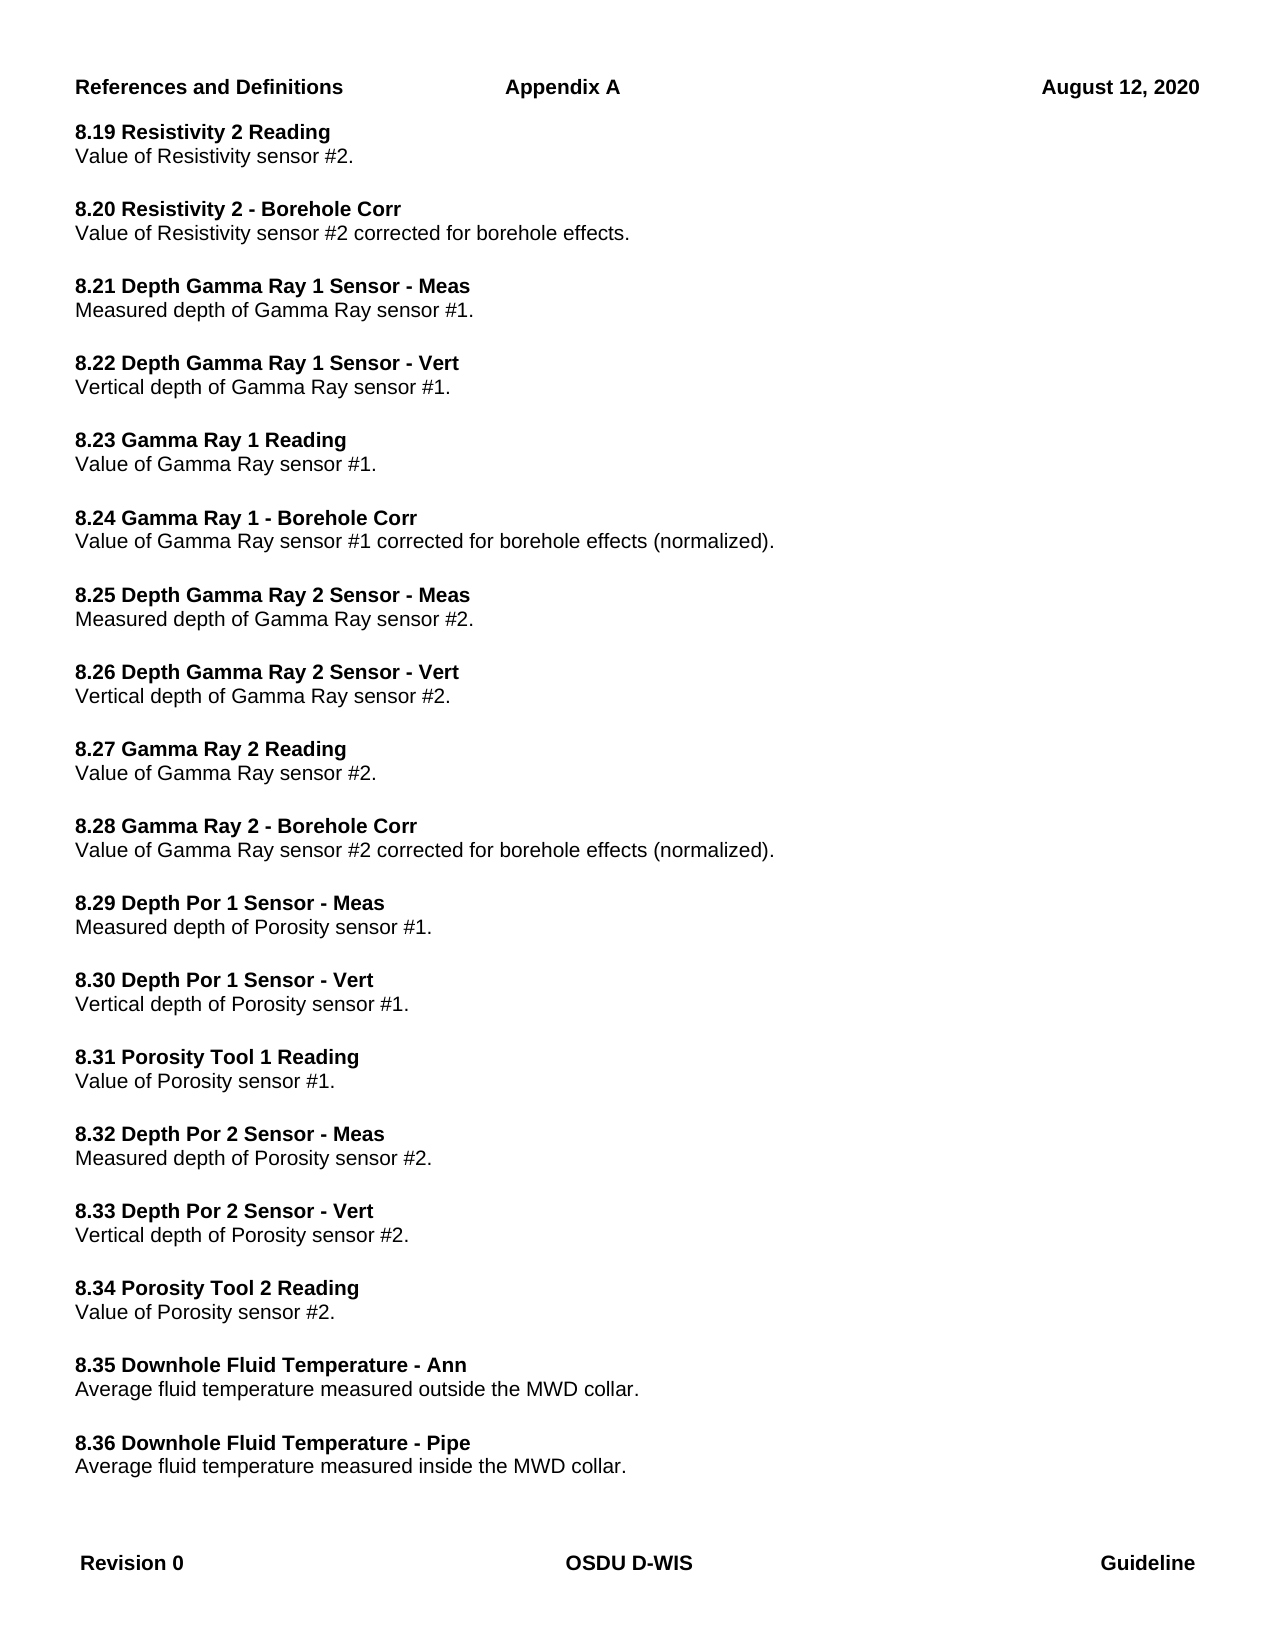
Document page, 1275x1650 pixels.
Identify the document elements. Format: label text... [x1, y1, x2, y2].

text 8.24 Gamma Ray 1 - Borehole Corr Value of Gamma Ray sensor #1 corrected for borehole effects (normalized). [75, 505, 1200, 553]
text 8.22 Depth Gamma Ray 1 Sensor - Vert Vertical depth of Gamma Ray sensor #1. [75, 351, 1200, 399]
text 8.21 Depth Gamma Ray 1 Sensor - Meas Measured depth of Gamma Ray sensor #1. [75, 274, 1200, 322]
text 8.35 Downhole Fluid Temperature - Ann Average fluid temperature measured outside the MWD collar. [75, 1353, 1200, 1401]
text 8.23 Gamma Ray 1 Reading Value of Gamma Ray sensor #1. [75, 428, 1200, 476]
text 8.20 Resistivity 2 - Borehole Corr Value of Resistivity sensor #2 corrected for borehole effects. [75, 197, 1200, 245]
text 8.26 Depth Gamma Ray 2 Sensor - Vert Vertical depth of Gamma Ray sensor #2. [75, 659, 1200, 707]
text 8.34 Porosity Tool 2 Reading Value of Porosity sensor #2. [75, 1276, 1200, 1324]
text 8.36 Downhole Fluid Temperature - Pipe Average fluid temperature measured inside the MWD collar. [75, 1430, 1200, 1478]
text 8.30 Depth Por 1 Sensor - Vert Vertical depth of Porosity sensor #1. [75, 968, 1200, 1016]
text 8.31 Porosity Tool 1 Reading Value of Porosity sensor #1. [75, 1045, 1200, 1093]
text 8.28 Gamma Ray 2 - Borehole Corr Value of Gamma Ray sensor #2 corrected for borehole effects (normalized). [75, 814, 1200, 862]
text 8.25 Depth Gamma Ray 2 Sensor - Meas Measured depth of Gamma Ray sensor #2. [75, 582, 1200, 630]
text 8.33 Depth Por 2 Sensor - Vert Vertical depth of Porosity sensor #2. [75, 1199, 1200, 1247]
text 8.29 Depth Por 1 Sensor - Meas Measured depth of Porosity sensor #1. [75, 891, 1200, 939]
text 8.27 Gamma Ray 2 Reading Value of Gamma Ray sensor #2. [75, 737, 1200, 784]
text 8.32 Depth Por 2 Sensor - Meas Measured depth of Porosity sensor #2. [75, 1122, 1200, 1170]
text 8.19 Resistivity 2 Reading Value of Resistivity sensor #2. [75, 120, 1200, 168]
